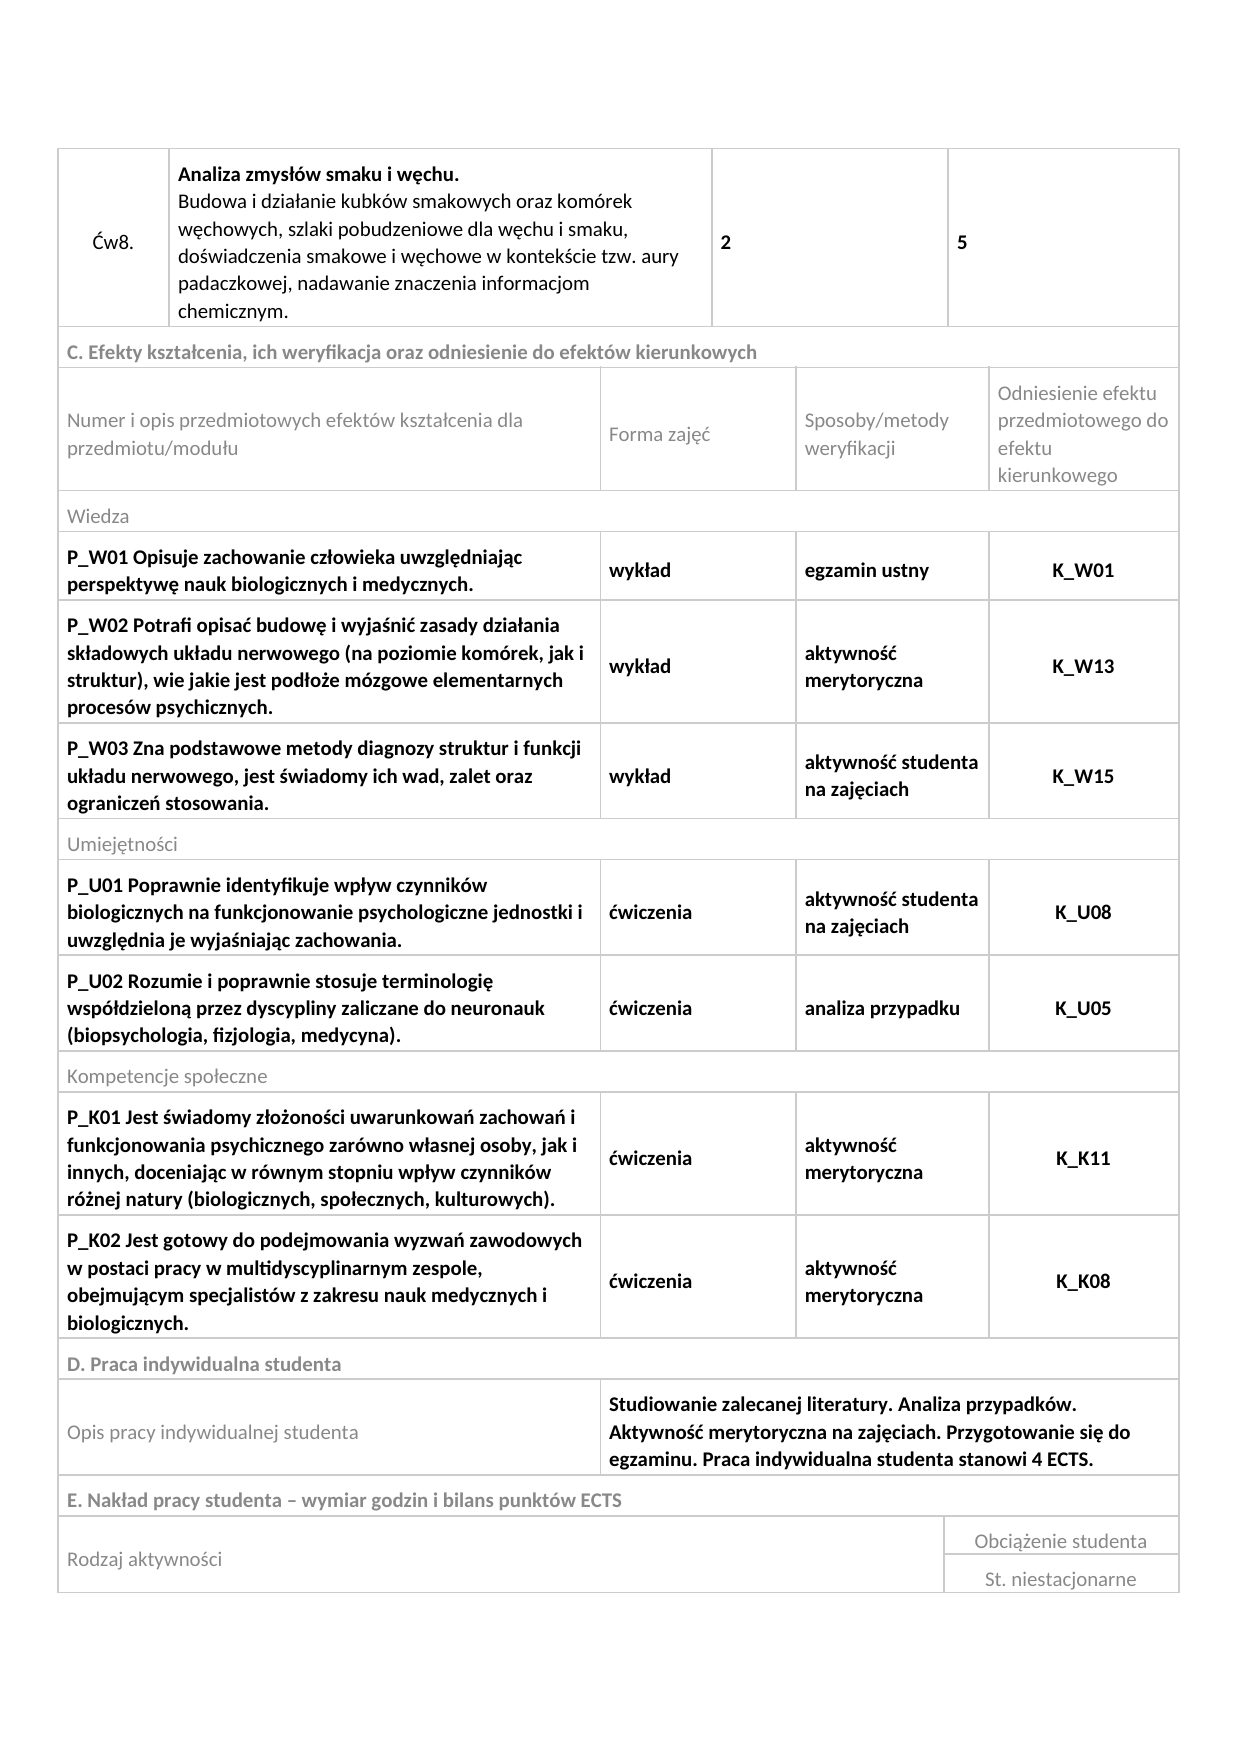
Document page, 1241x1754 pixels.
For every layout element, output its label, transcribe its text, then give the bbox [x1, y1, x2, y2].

table_cell ćwiczenia [601, 956, 795, 1050]
table_cell wykład [601, 724, 795, 818]
table_cell Sposoby/metody weryfikacji [797, 368, 988, 489]
table_cell Wiedza [59, 491, 1178, 531]
table_cell egzamin ustny [797, 532, 988, 599]
table_cell K_W15 [990, 724, 1178, 818]
table_cell P_U01 Poprawnie identyfikuje wpływ czynników biologicznych na funkcjonowanie psychologiczne jednostki i uwzględnia je wyjaśniając zachowania. [59, 860, 600, 954]
table_cell P_K02 Jest gotowy do podejmowania wyzwań zawodowych w postaci pracy w multidyscyplinarnym zespole, obejmującym specjalistów z zakresu nauk medycznych i biologicznych. [59, 1216, 600, 1337]
table_cell aktywność studenta na zajęciach [797, 860, 988, 954]
table_cell aktywność studenta na zajęciach [797, 724, 988, 818]
table_cell aktywność merytoryczna [797, 1093, 988, 1214]
table_cell wykład [601, 601, 795, 722]
table_cell K_W13 [990, 601, 1178, 722]
table_cell St. niestacjonarne [945, 1555, 1178, 1592]
table_cell D. Praca indywidualna studenta [59, 1339, 1178, 1378]
table_cell aktywność merytoryczna [797, 1216, 988, 1337]
table_cell aktywność merytoryczna [797, 601, 988, 722]
table_cell Kompetencje społeczne [59, 1052, 1178, 1091]
table_cell P_W01 Opisuje zachowanie człowieka uwzględniając perspektywę nauk biologicznych i medycznych. [59, 532, 600, 599]
table_cell Obciążenie studenta [945, 1517, 1178, 1553]
table_cell K_W01 [990, 532, 1178, 599]
table_cell P_W03 Zna podstawowe metody diagnozy struktur i funkcji układu nerwowego, jest świadomy ich wad, zalet oraz ograniczeń stosowania. [59, 724, 600, 818]
table_cell ćwiczenia [601, 1093, 795, 1214]
table_cell Ćw8. [59, 149, 168, 326]
table_cell 2 [713, 149, 947, 326]
table_cell wykład [601, 532, 795, 599]
table_cell 5 [949, 149, 1178, 326]
table_cell P_W02 Potrafi opisać budowę i wyjaśnić zasady działania składowych układu nerwowego (na poziomie komórek, jak i struktur), wie jakie jest podłoże mózgowe elementarnych procesów psychicznych. [59, 601, 600, 722]
table_cell P_K01 Jest świadomy złożoności uwarunkowań zachowań i funkcjonowania psychicznego zarówno własnej osoby, jak i innych, doceniając w równym stopniu wpływ czynników różnej natury (biologicznych, społecznych, kulturowych). [59, 1093, 600, 1214]
table_cell analiza przypadku [797, 956, 988, 1050]
table_cell Forma zajęć [601, 368, 795, 489]
table_cell Opis pracy indywidualnej studenta [59, 1380, 600, 1474]
table_cell K_U05 [990, 956, 1178, 1050]
table_cell K_K08 [990, 1216, 1178, 1337]
table_cell ćwiczenia [601, 1216, 795, 1337]
table_cell P_U02 Rozumie i poprawnie stosuje terminologię współdzieloną przez dyscypliny zaliczane do neuronauk (biopsychologia, fizjologia, medycyna). [59, 956, 600, 1050]
table_cell Numer i opis przedmiotowych efektów kształcenia dla przedmiotu/modułu [59, 368, 600, 489]
table_cell Umiejętności [59, 819, 1178, 859]
table_cell Studiowanie zalecanej literatury. Analiza przypadków. Aktywność merytoryczna na zajęciach. Przygotowanie się do egzaminu. Praca indywidualna studenta stanowi 4 ECTS. [601, 1380, 1178, 1474]
table_cell Analiza zmysłów smaku i węchu. Budowa i działanie kubków smakowych oraz komórek węchowych, szlaki pobudzeniowe dla węchu i smaku, doświadczenia smakowe i węchowe w kontekście tzw. aury padaczkowej, nadawanie znaczenia informacjom chemicznym. [170, 149, 711, 326]
table_cell K_U08 [990, 860, 1178, 954]
table_cell K_K11 [990, 1093, 1178, 1214]
table_cell C. Efekty kształcenia, ich weryfikacja oraz odniesienie do efektów kierunkowych [59, 327, 1178, 366]
table_cell Rodzaj aktywności [59, 1517, 943, 1592]
table_cell Odniesienie efektu przedmiotowego do efektu kierunkowego [990, 368, 1178, 489]
table_cell ćwiczenia [601, 860, 795, 954]
table_cell E. Nakład pracy studenta – wymiar godzin i bilans punktów ECTS [59, 1476, 1178, 1515]
